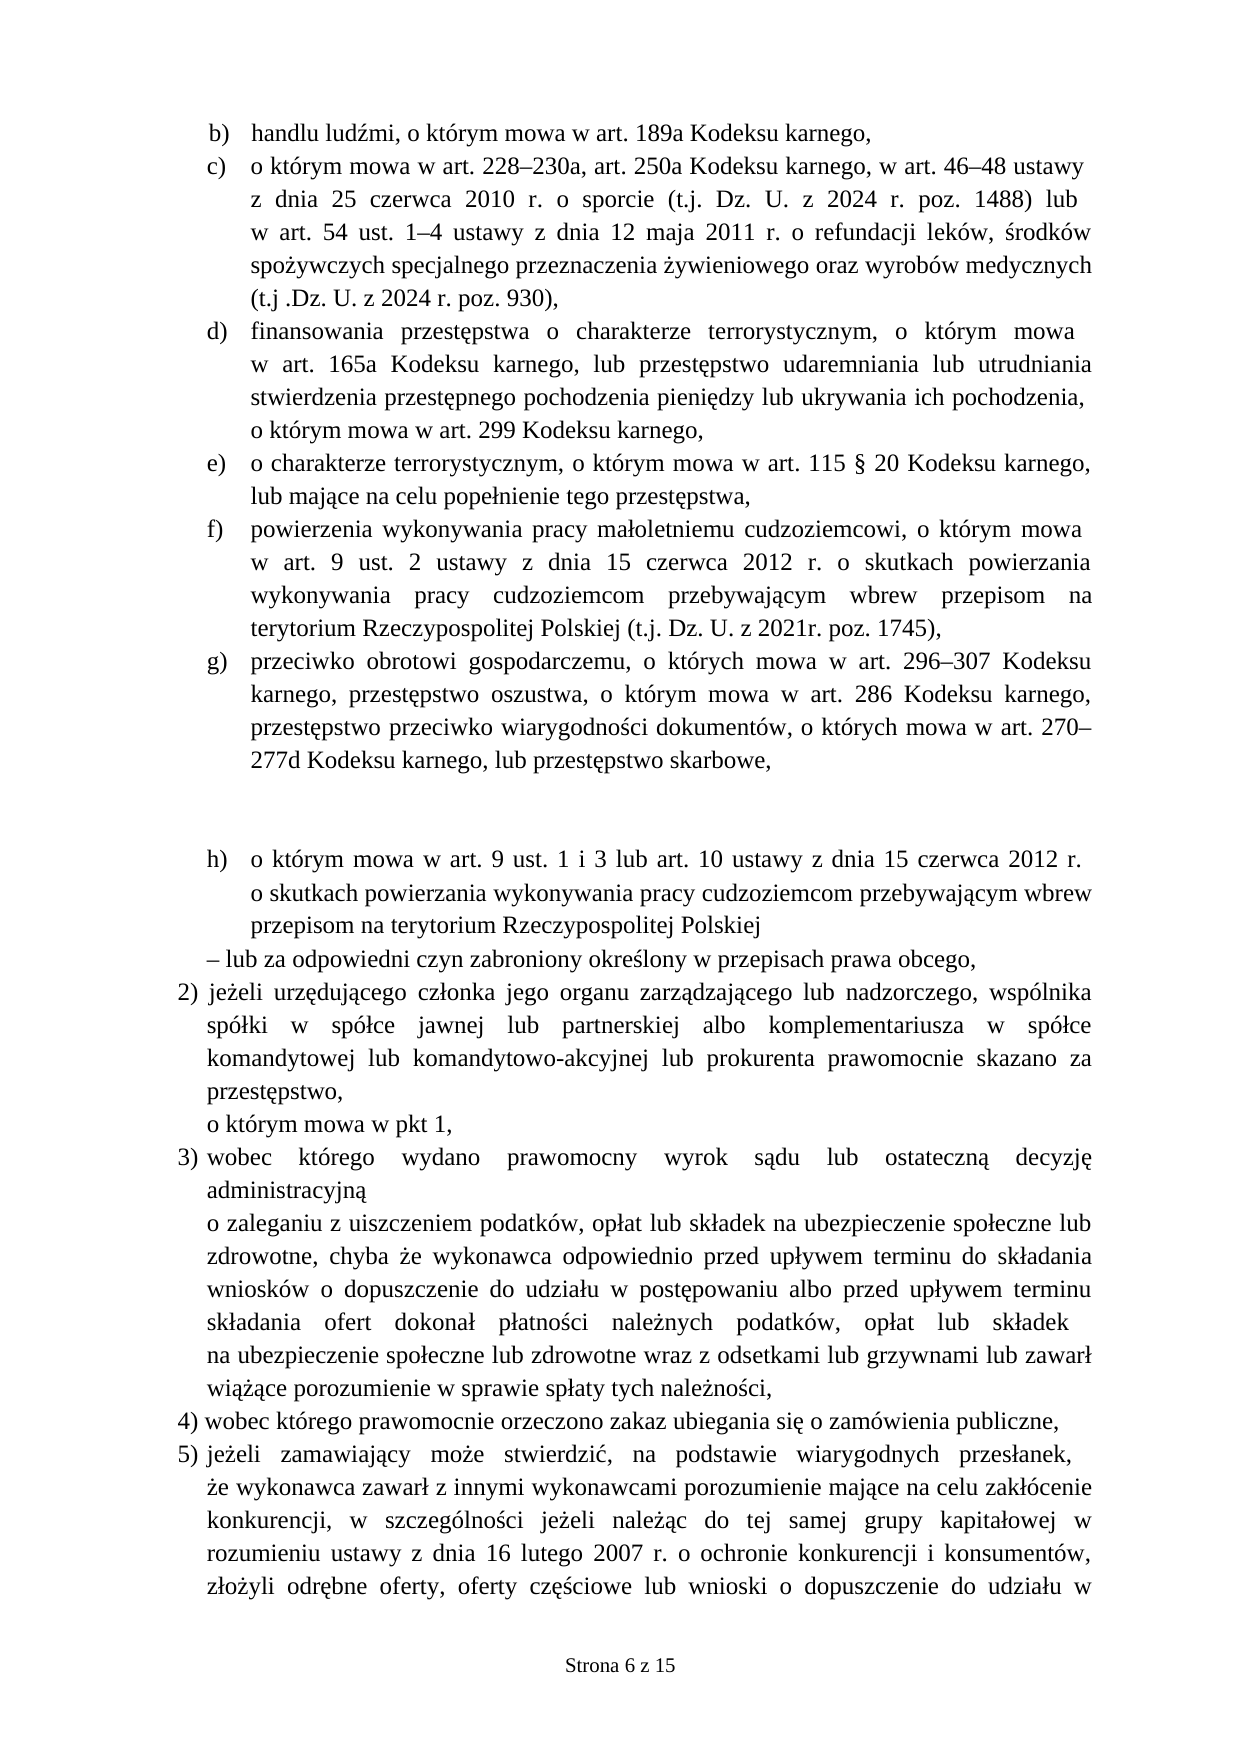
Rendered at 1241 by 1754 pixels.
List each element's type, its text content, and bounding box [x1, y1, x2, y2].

list b) handlu ludźmi, o którym mowa w art. 189a Kodeksu karnego, [163, 118, 1093, 147]
list d) finansowania przestępstwa o charakterze terrorystycznym, o którym mowa w art. 165a Kodeksu karnego, lub przestępstwo udaremniania lub utrudniania stwierdzenia przestępnego pochodzenia pieniędzy lub ukrywania ich pochodzenia, o którym mowa w art. 299 Kodeksu karnego, [207, 316, 1093, 444]
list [177, 1439, 1093, 1600]
list g) przeciwko obrotowi gospodarczemu, o których mowa w art. 296–307 Kodeksu karnego, przestępstwo oszustwa, o którym mowa w art. 286 Kodeksu karnego, przestępstwo przeciwko wiarygodności dokumentów, o których mowa w art. 270–277d Kodeksu karnego, lub przestępstwo skarbowe, [207, 646, 1093, 774]
list 3) wobec którego wydano prawomocny wyrok sądu lub ostateczną decyzję administracyjną o zaleganiu z uiszczeniem podatków, opłat lub składek na ubezpieczenie społeczne lub zdrowotne, chyba że wykonawca odpowiednio przed upływem terminu do składania wniosków o dopuszczenie do udziału w postępowaniu albo przed upływem terminu składania ofert dokonał płatności należnych podatków, opłat lub składek na ubezpieczenie społeczne lub zdrowotne wraz z odsetkami lub grzywnami lub zawarł wiążące porozumienie w sprawie spłaty tych należności, [177, 1142, 1093, 1402]
list e) o charakterze terrorystycznym, o którym mowa w art. 115 § 20 Kodeksu karnego, lub mające na celu popełnienie tego przestępstwa, [207, 448, 1093, 510]
list 4) wobec którego prawomocnie orzeczono zakaz ubiegania się o zamówienia publiczne, [177, 1406, 1093, 1435]
list c) o którym mowa w art. 228–230a, art. 250a Kodeksu karnego, w art. 46–48 ustawy z dnia 25 czerwca 2010 r. o sporcie (t.j. Dz. U. z 2024 r. poz. 1488) lub w art. 54 ust. 1–4 ustawy z dnia 12 maja 2011 r. o refundacji leków, środków spożywczych specjalnego przeznaczenia żywieniowego oraz wyrobów medycznych (t.j .Dz. U. z 2024 r. poz. 930), [207, 151, 1093, 312]
list h) o którym mowa w art. 9 ust. 1 i 3 lub art. 10 ustawy z dnia 15 czerwca 2012 r. o skutkach powierzania wykonywania pracy cudzoziemcom przebywającym wbrew przepisom na terytorium Rzeczypospolitej Polskiej [207, 844, 1093, 939]
list 2) jeżeli urzędującego członka jego organu zarządzającego lub nadzorczego, wspólnika spółki w spółce jawnej lub partnerskiej albo komplementariusza w spółce komandytowej lub komandytowo-akcyjnej lub prokurenta prawomocnie skazano za przestępstwo, o którym mowa w pkt 1, [177, 977, 1093, 1137]
list f) powierzenia wykonywania pracy małoletniemu cudzoziemcowi, o którym mowa w art. 9 ust. 2 ustawy z dnia 15 czerwca 2012 r. o skutkach powierzania wykonywania pracy cudzoziemcom przebywającym wbrew przepisom na terytorium Rzeczypospolitej Polskiej (t.j. Dz. U. z 2021r. poz. 1745), [207, 514, 1093, 642]
list – lub za odpowiedni czyn zabroniony określony w przepisach prawa obcego, [177, 944, 1093, 972]
